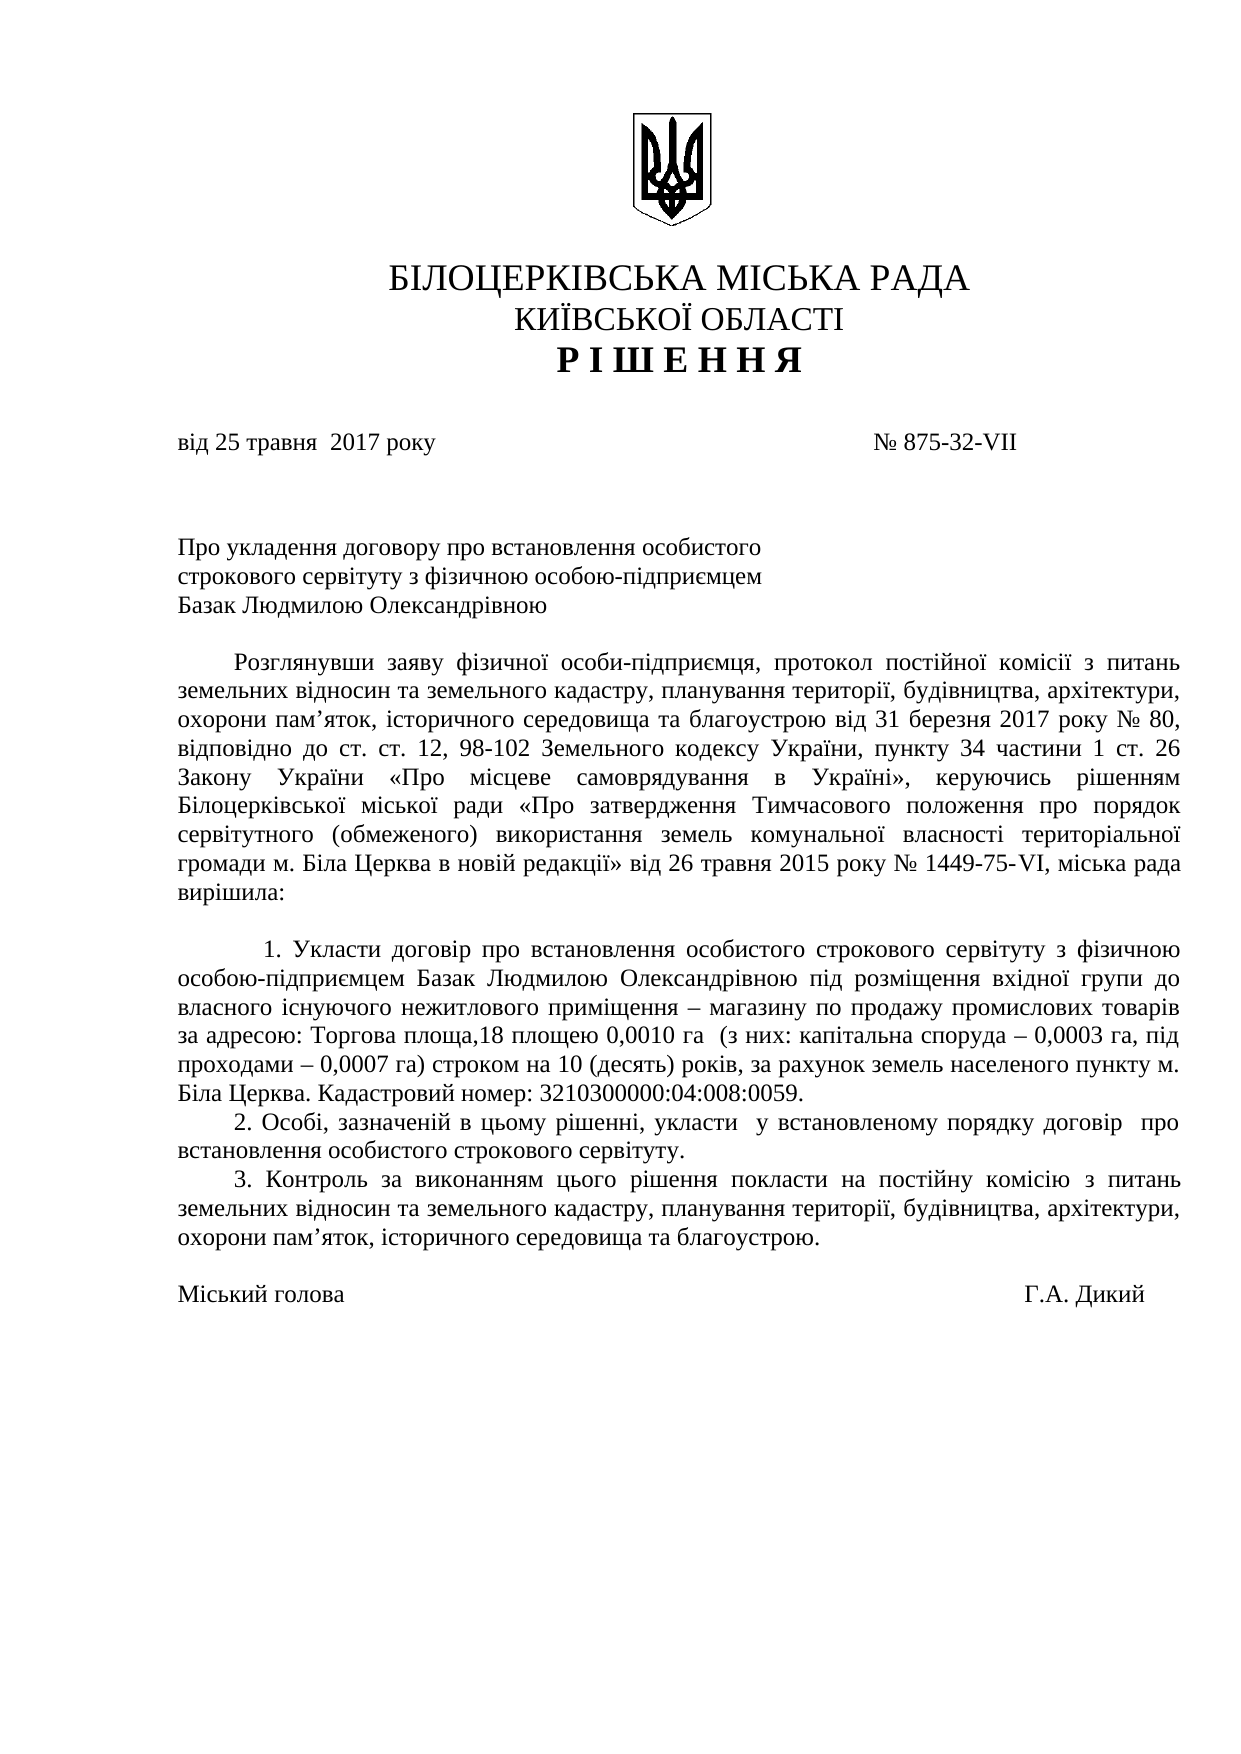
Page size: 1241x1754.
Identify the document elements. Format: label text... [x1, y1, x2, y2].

text БІЛОЦЕРКІВСЬКА МІСЬКА РАДА [177, 256, 1181, 299]
text Р І Ш Е Н Н Я [177, 337, 1181, 380]
text 2. Особі, зазначеній в цьому рішенні, укласти у встановленому порядку договір про встановлення особистого строкового сервітуту. [177, 1107, 1181, 1164]
text Базак Людмилою Олександрівною [177, 590, 1181, 619]
text 1. Укласти договір про встановлення особистого строкового сервітуту з фізичною особою-підприємцем Базак Людмилою Олександрівною під розміщення вхідної групи до власного існуючого нежитлового приміщення – магазину по продажу промислових товарів за адресою: Торгова площа,18 площею 0,0010 га (з них: капітальна споруда – 0,0003 га, під проходами – 0,0007 га) строком на 10 (десять) років, за рахунок земель населеного пункту м. Біла Церква. Кадастровий номер: 3210300000:04:008:0059. [177, 934, 1181, 1107]
text строкового сервітуту з фізичною особою-підприємцем [177, 561, 1181, 590]
text КИЇВСЬКОЇ ОБЛАСТІ [177, 299, 1181, 337]
text від 25 травня 2017 року № 875-32-VII [177, 427, 1181, 456]
text Розглянувши заяву фізичної особи-підприємця, протокол постійної комісії з питань земельних відносин та земельного кадастру, планування території, будівництва, архітектури, охорони пам’яток, історичного середовища та благоустрою від 31 березня 2017 року № 80, відповідно до ст. ст. 12, 98-102 Земельного кодексу України, пункту 34 частини 1 ст. 26 Закону України «Про місцеве самоврядування в Україні», керуючись рішенням Білоцерківської міської ради «Про затвердження Тимчасового положення про порядок сервітутного (обмеженого) використання земель комунальної власності територіальної громади м. Біла Церква в новій редакції» від 26 травня 2015 року № 1449-75-VI, міська рада вирішила: [177, 647, 1181, 906]
text Про укладення договору про встановлення особистого [177, 532, 1181, 561]
text 3. Контроль за виконанням цього рішення покласти на постійну комісію з питань земельних відносин та земельного кадастру, планування території, будівництва, архітектури, охорони пам’яток, історичного середовища та благоустрою. [177, 1164, 1181, 1251]
picture [627, 106, 721, 234]
text Міський голова Г.А. Дикий [177, 1279, 1181, 1308]
